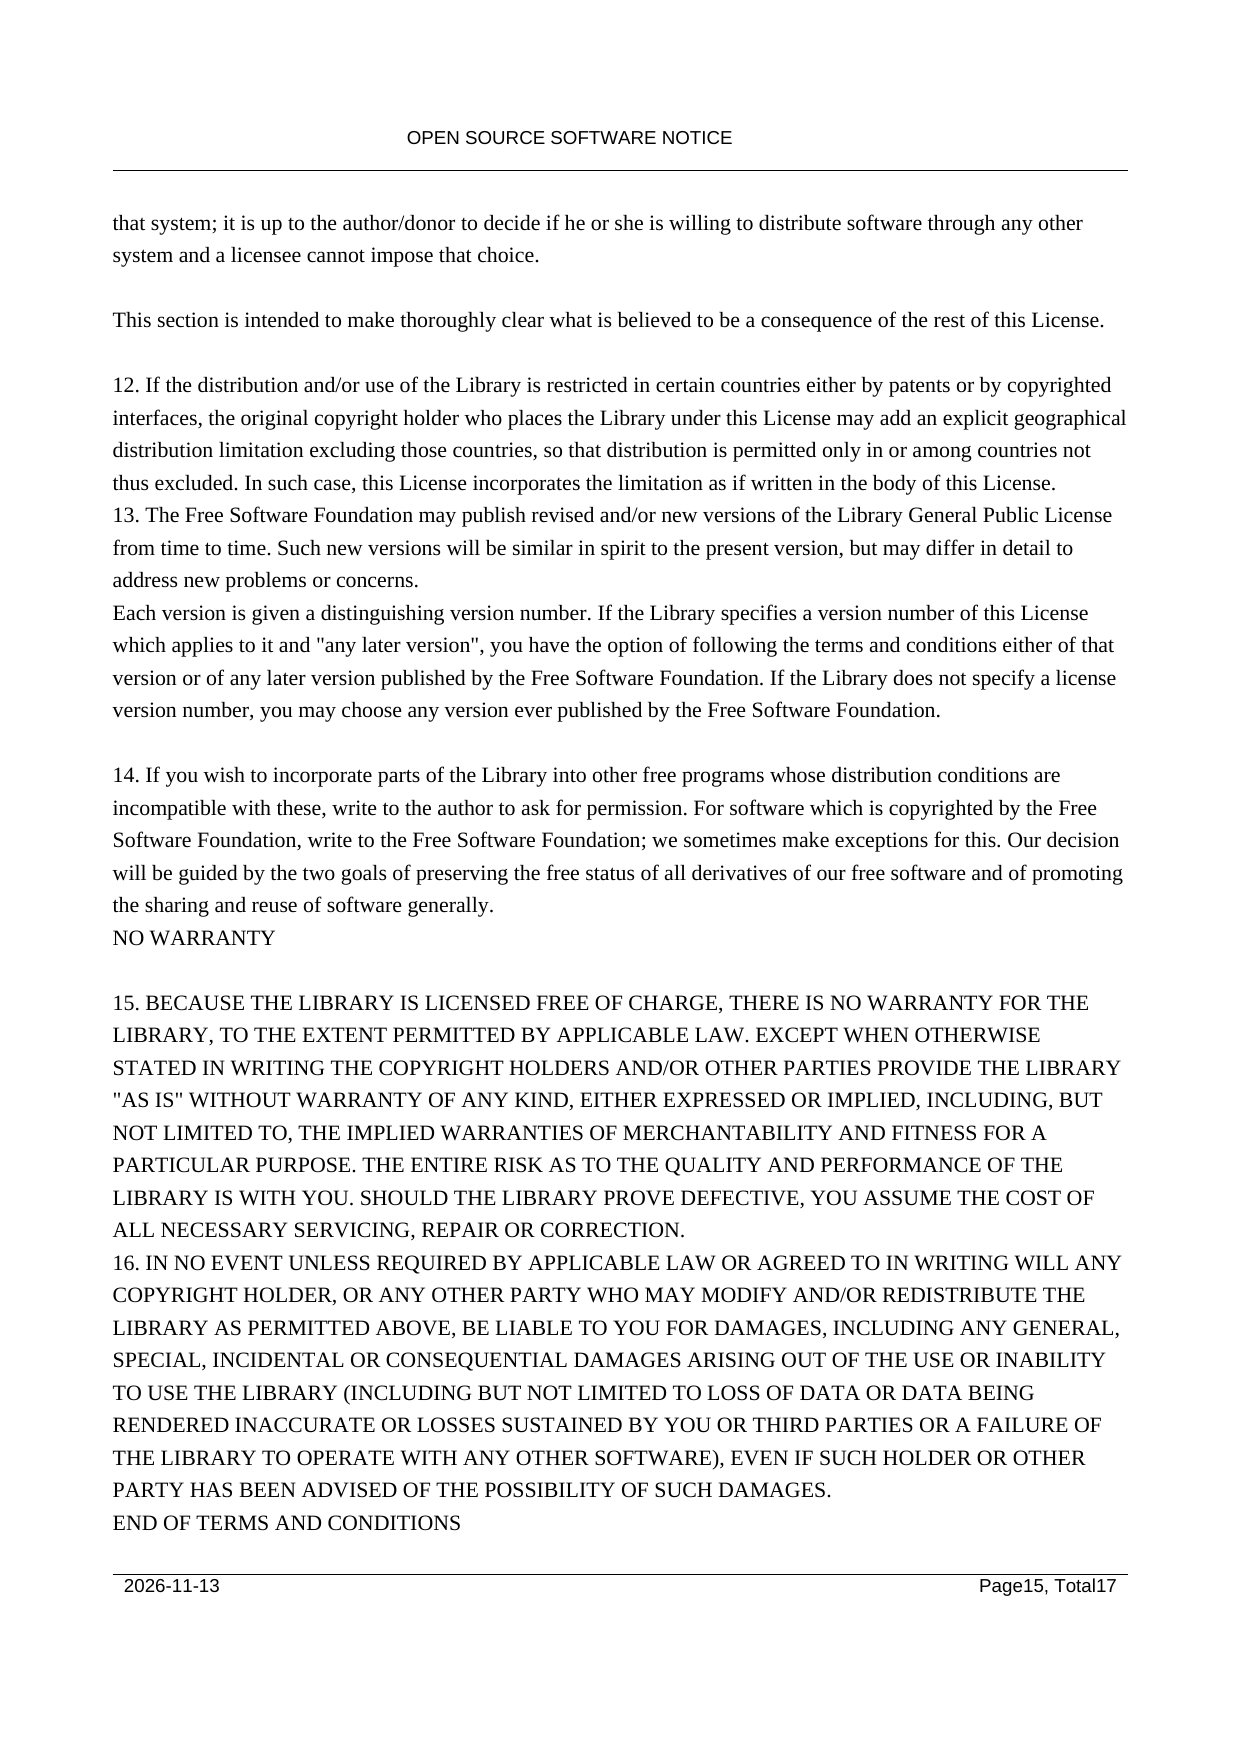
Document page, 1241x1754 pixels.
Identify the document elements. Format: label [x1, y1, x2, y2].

text [112, 206, 1128, 1539]
